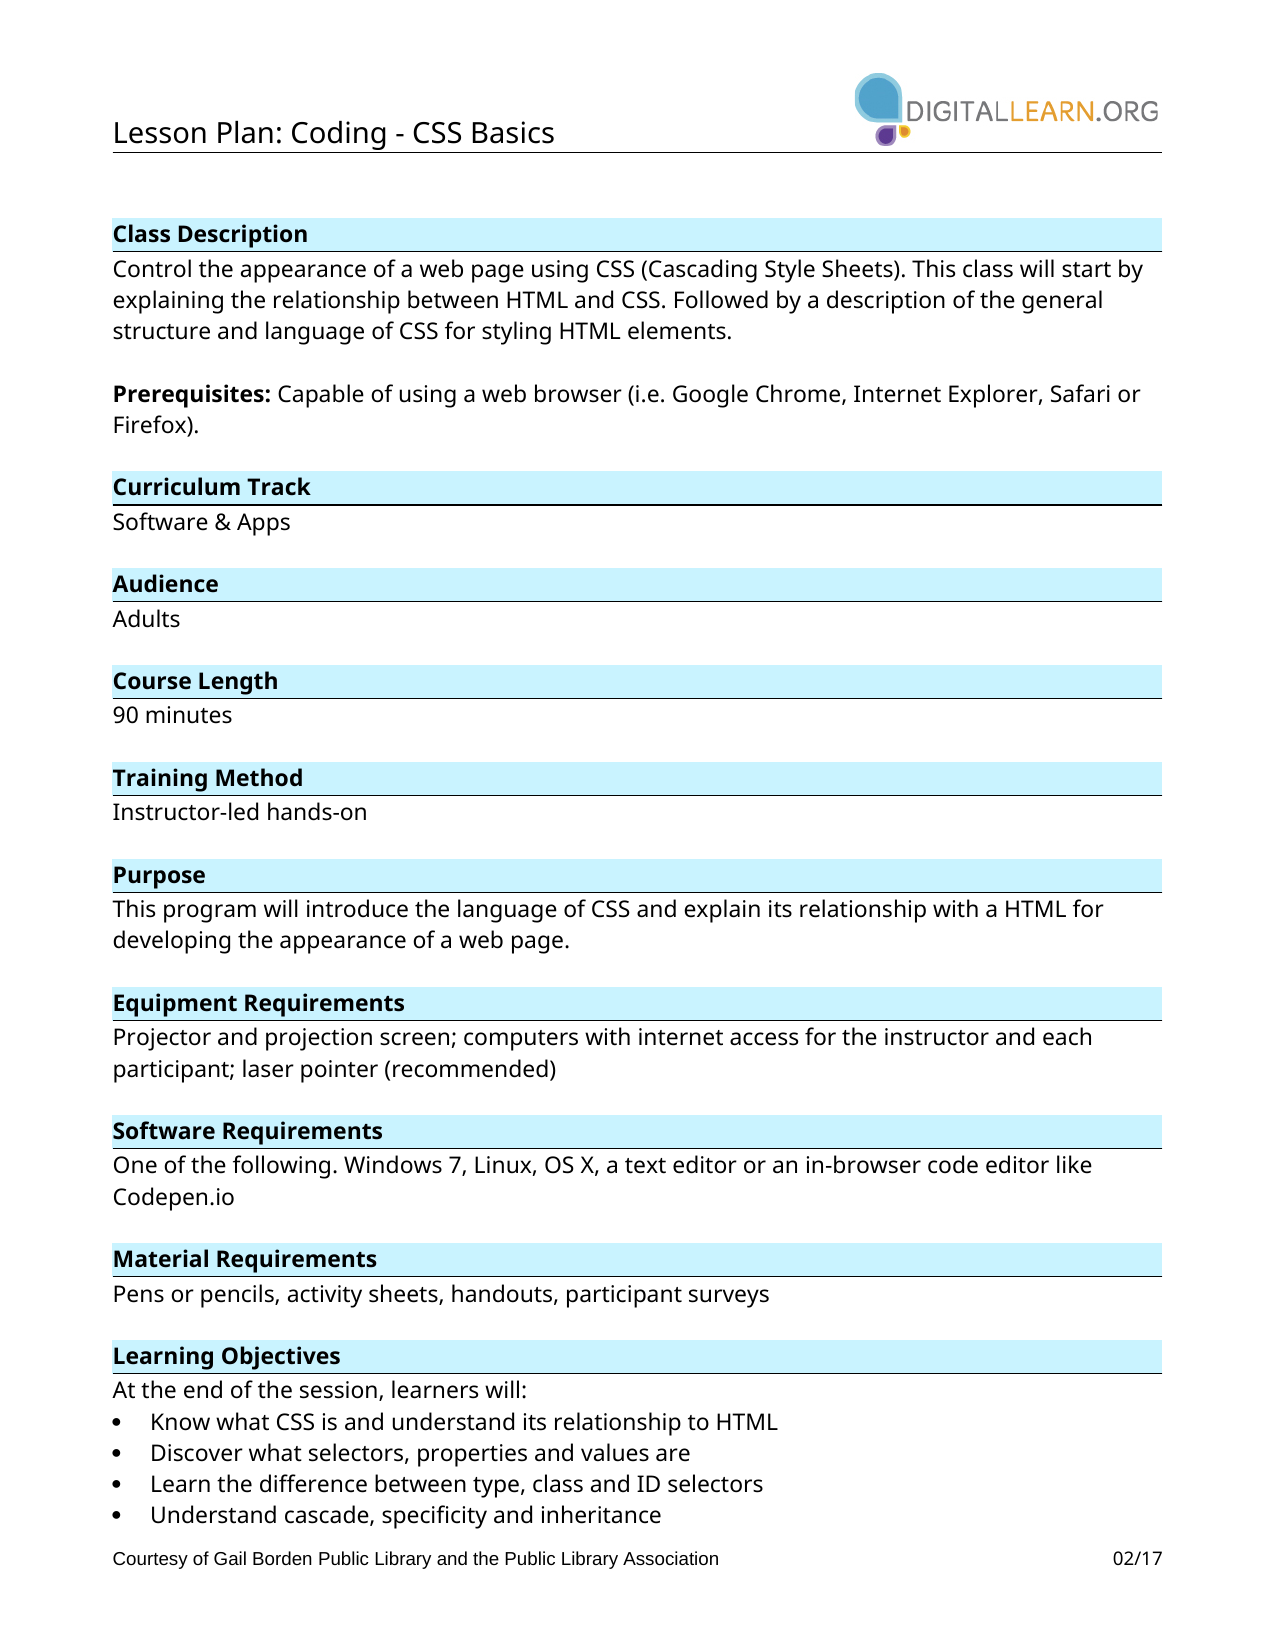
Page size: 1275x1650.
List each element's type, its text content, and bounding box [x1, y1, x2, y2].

text At the end of the session, learners will: [112, 1374, 1162, 1406]
text Lesson Plan: Coding - CSS Basics [112, 112, 1162, 152]
text Purpose [112, 859, 1162, 893]
text One of the following. Windows 7, Linux, OS X, a text editor or an in-browser code editor like Codepen.io [112, 1149, 1162, 1212]
text Pens or pencils, activity sheets, handouts, participant surveys [112, 1277, 1162, 1309]
text Instructor-led hands-on [112, 796, 1162, 827]
text Prerequisites: Capable of using a web browser (i.e. Google Chrome, Internet Explorer, Safari or Firefox). [112, 377, 1162, 440]
text Control the appearance of a web page using CSS (Cascading Style Sheets). This class will start by explaining the relationship between HTML and CSS. Followed by a description of the general structure and language of CSS for styling HTML elements. [112, 252, 1162, 346]
text Projector and projection screen; computers with internet access for the instructor and each participant; laser pointer (recommended) [112, 1021, 1162, 1084]
text This program will introduce the language of CSS and explain its relationship with a HTML for developing the appearance of a web page. [112, 893, 1162, 956]
text Software Requirements [112, 1115, 1162, 1149]
text Software & Apps [112, 506, 1162, 537]
text Material Requirements [112, 1243, 1162, 1277]
text Class Description [112, 218, 1162, 252]
list Know what CSS is and understand its relationship to HTML [112, 1406, 1162, 1437]
text Curriculum Track [112, 471, 1162, 506]
text 90 minutes [112, 699, 1162, 731]
text Course Length [112, 665, 1162, 699]
picture [854, 73, 1158, 146]
list Understand cascade, specificity and inheritance [112, 1499, 1162, 1531]
text Training Method [112, 762, 1162, 796]
list Learn the difference between type, class and ID selectors [112, 1468, 1162, 1499]
text Audience [112, 568, 1162, 602]
list Discover what selectors, properties and values are [112, 1437, 1162, 1468]
text Adults [112, 602, 1162, 634]
text Learning Objectives [112, 1340, 1162, 1374]
text Equipment Requirements [112, 987, 1162, 1021]
